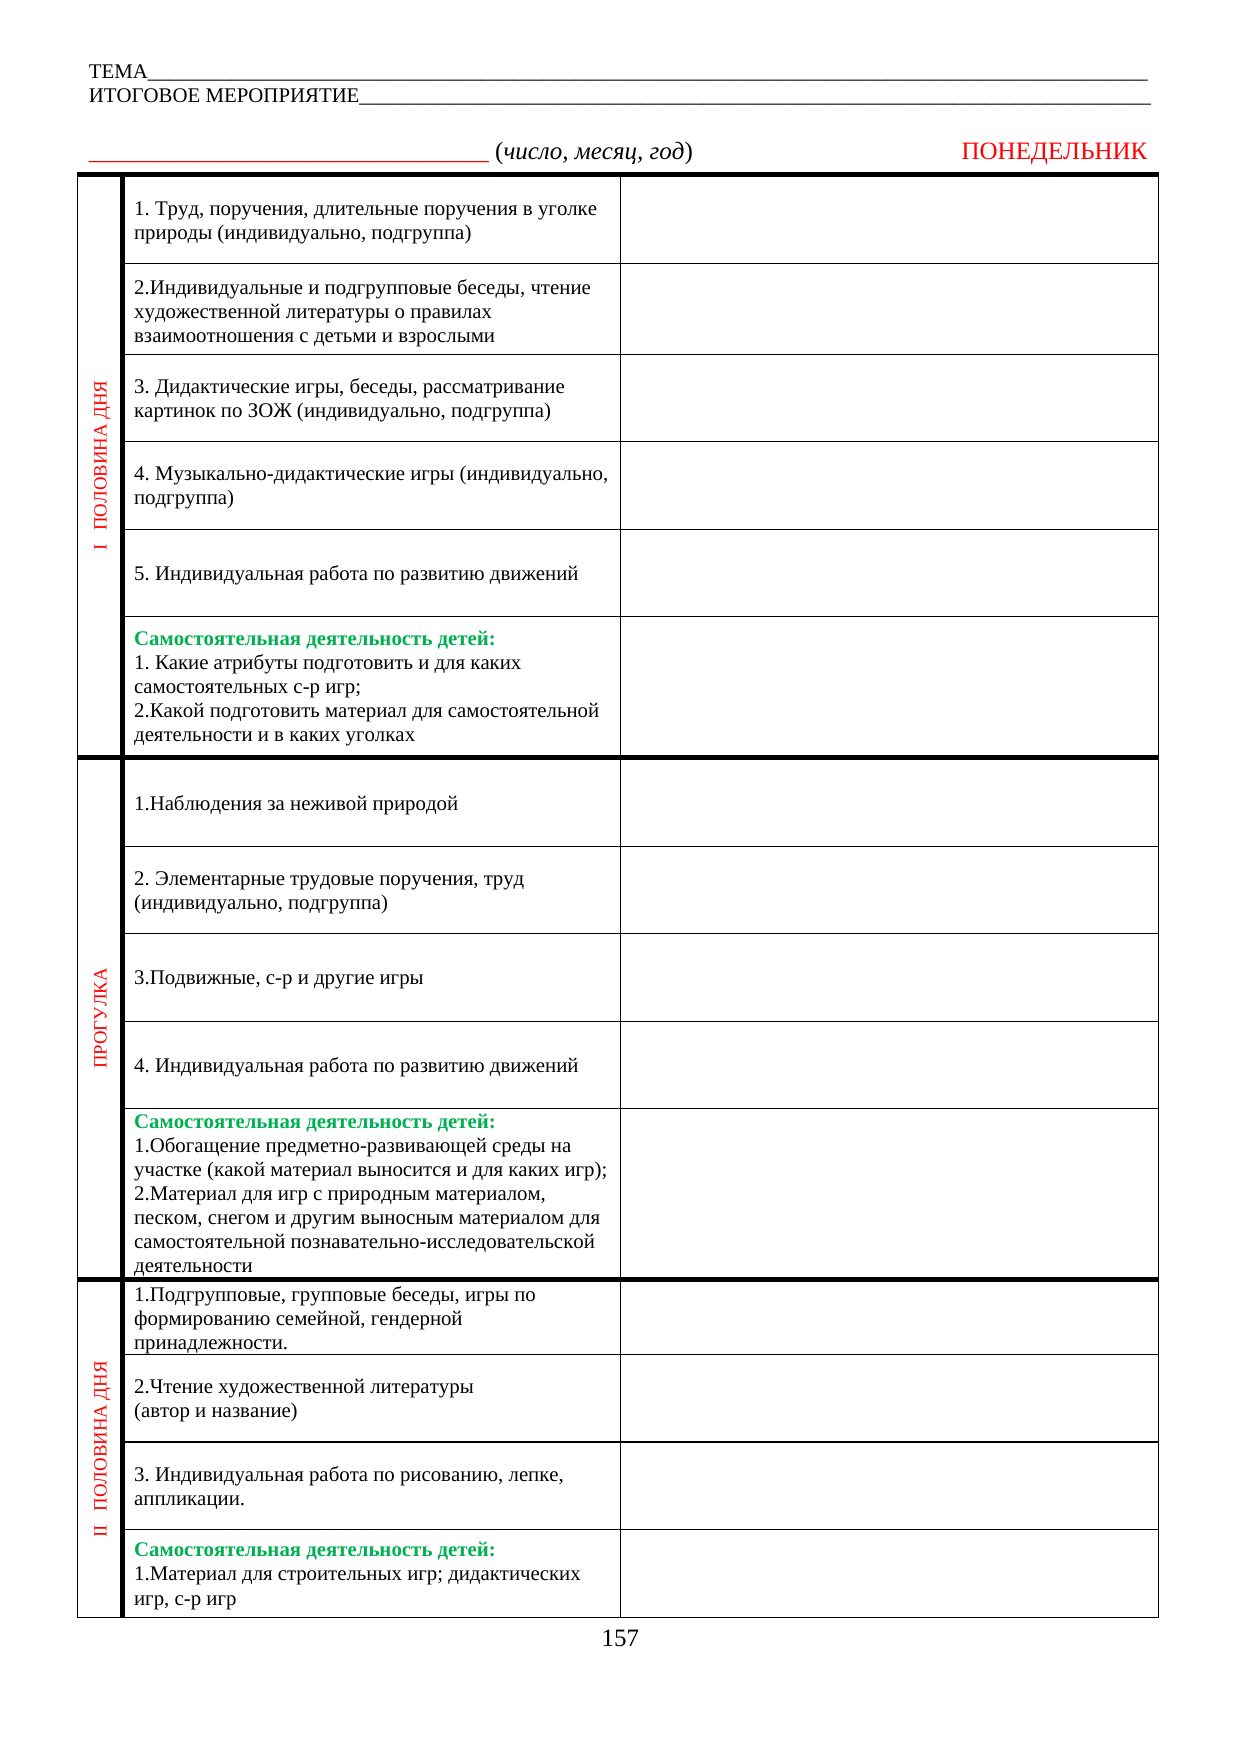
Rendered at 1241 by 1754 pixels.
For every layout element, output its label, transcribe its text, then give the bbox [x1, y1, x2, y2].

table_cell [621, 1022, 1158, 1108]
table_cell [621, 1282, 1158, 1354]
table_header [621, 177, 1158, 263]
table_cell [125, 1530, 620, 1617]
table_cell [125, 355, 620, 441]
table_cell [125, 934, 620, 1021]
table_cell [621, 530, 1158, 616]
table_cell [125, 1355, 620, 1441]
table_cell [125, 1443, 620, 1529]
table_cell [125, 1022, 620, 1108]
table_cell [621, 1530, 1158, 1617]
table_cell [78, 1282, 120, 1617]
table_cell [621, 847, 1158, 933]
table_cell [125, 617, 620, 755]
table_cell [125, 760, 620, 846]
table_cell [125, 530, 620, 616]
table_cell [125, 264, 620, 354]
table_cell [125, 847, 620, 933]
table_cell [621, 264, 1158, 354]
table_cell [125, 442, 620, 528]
text ТЕМА________________________________________________________________________________________________ [89, 59, 1152, 83]
text ИТОГОВОЕ МЕРОПРИЯТИЕ____________________________________________________________________________ [89, 83, 1152, 107]
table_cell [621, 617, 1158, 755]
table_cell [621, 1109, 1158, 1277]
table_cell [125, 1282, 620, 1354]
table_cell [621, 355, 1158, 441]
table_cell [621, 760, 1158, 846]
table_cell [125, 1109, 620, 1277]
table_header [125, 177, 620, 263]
text ________________________________ (число, месяц, год) ПОНЕДЕЛЬНИК [89, 136, 1152, 165]
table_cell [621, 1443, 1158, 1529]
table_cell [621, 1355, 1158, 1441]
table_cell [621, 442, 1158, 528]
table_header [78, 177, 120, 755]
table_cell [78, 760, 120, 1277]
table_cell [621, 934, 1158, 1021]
